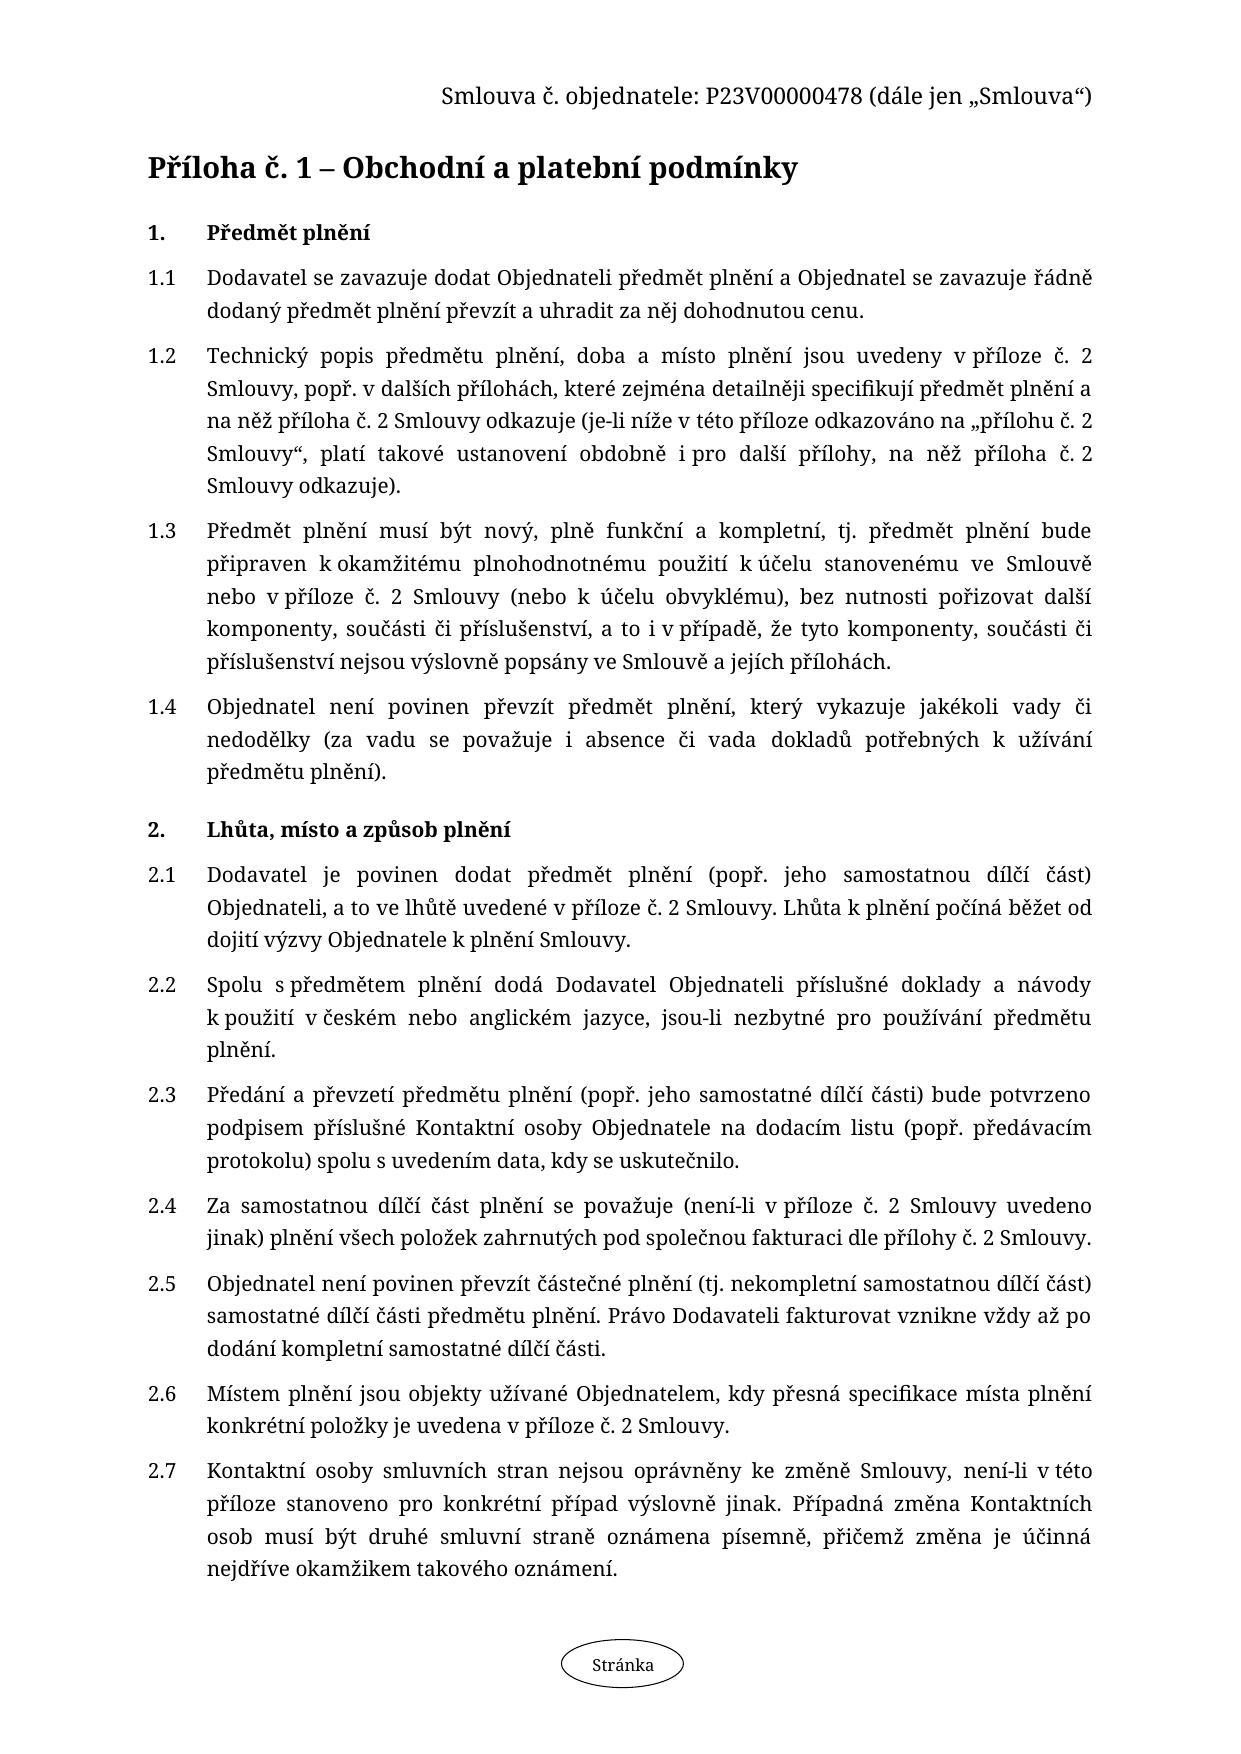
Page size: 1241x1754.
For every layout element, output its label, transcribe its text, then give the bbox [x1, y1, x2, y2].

list Lhůta, místo a způsob plnění [148, 815, 1093, 843]
list Za samostatnou dílčí část plnění se považuje (není-li v příloze č. 2 Smlouvy uvedeno jinak) plnění všech položek zahrnutých pod společnou fakturaci dle přílohy č. 2 Smlouvy. [148, 1191, 1093, 1252]
list Místem plnění jsou objekty užívané Objednatelem, kdy přesná specifikace místa plnění konkrétní položky je uvedena v příloze č. 2 Smlouvy. [148, 1379, 1093, 1440]
text Příloha č. 1 – Obchodní a platební podmínky [148, 148, 1093, 187]
list Objednatel není povinen převzít částečné plnění (tj. nekompletní samostatnou dílčí část) samostatné dílčí části předmětu plnění. Právo Dodavateli fakturovat vznikne vždy až po dodání kompletní samostatné dílčí části. [148, 1269, 1093, 1362]
list Předmět plnění musí být nový, plně funkční a kompletní, tj. předmět plnění bude připraven k okamžitému plnohodnotnému použití k účelu stanovenému ve Smlouvě nebo v příloze č. 2 Smlouvy (nebo k účelu obvyklému), bez nutnosti pořizovat další komponenty, součásti či příslušenství, a to i v případě, že tyto komponenty, součásti či příslušenství nejsou výslovně popsány ve Smlouvě a jejích přílohách. [148, 517, 1093, 675]
list Objednatel není povinen převzít předmět plnění, který vykazuje jakékoli vady či nedodělky (za vadu se považuje i absence či vada dokladů potřebných k užívání předmětu plnění). [148, 692, 1093, 786]
list Kontaktní osoby smluvních stran nejsou oprávněny ke změně Smlouvy, není-li v této příloze stanoveno pro konkrétní případ výslovně jinak. Případná změna Kontaktních osob musí být druhé smluvní straně oznámena písemně, přičemž změna je účinná nejdříve okamžikem takového oznámení. [148, 1457, 1093, 1583]
list Předmět plnění [148, 218, 1093, 247]
list Technický popis předmětu plnění, doba a místo plnění jsou uvedeny v příloze č. 2 Smlouvy, popř. v dalších přílohách, které zejména detailněji specifikují předmět plnění a na něž příloha č. 2 Smlouvy odkazuje (je-li níže v této příloze odkazováno na „přílohu č. 2 Smlouvy“, platí takové ustanovení obdobně i pro další přílohy, na něž příloha č. 2 Smlouvy odkazuje). [148, 341, 1093, 500]
list Dodavatel je povinen dodat předmět plnění (popř. jeho samostatnou dílčí část) Objednateli, a to ve lhůtě uvedené v příloze č. 2 Smlouvy. Lhůta k plnění počíná běžet od dojití výzvy Objednatele k plnění Smlouvy. [148, 860, 1093, 954]
list Předání a převzetí předmětu plnění (popř. jeho samostatné dílčí části) bude potvrzeno podpisem příslušné Kontaktní osoby Objednatele na dodacím listu (popř. předávacím protokolu) spolu s uvedením data, kdy se uskutečnilo. [148, 1081, 1093, 1174]
list Dodavatel se zavazuje dodat Objednateli předmět plnění a Objednatel se zavazuje řádně dodaný předmět plnění převzít a uhradit za něj dohodnutou cenu. [148, 263, 1093, 324]
list Spolu s předmětem plnění dodá Dodavatel Objednateli příslušné doklady a návody k použití v českém nebo anglickém jazyce, jsou-li nezbytné pro používání předmětu plnění. [148, 970, 1093, 1064]
